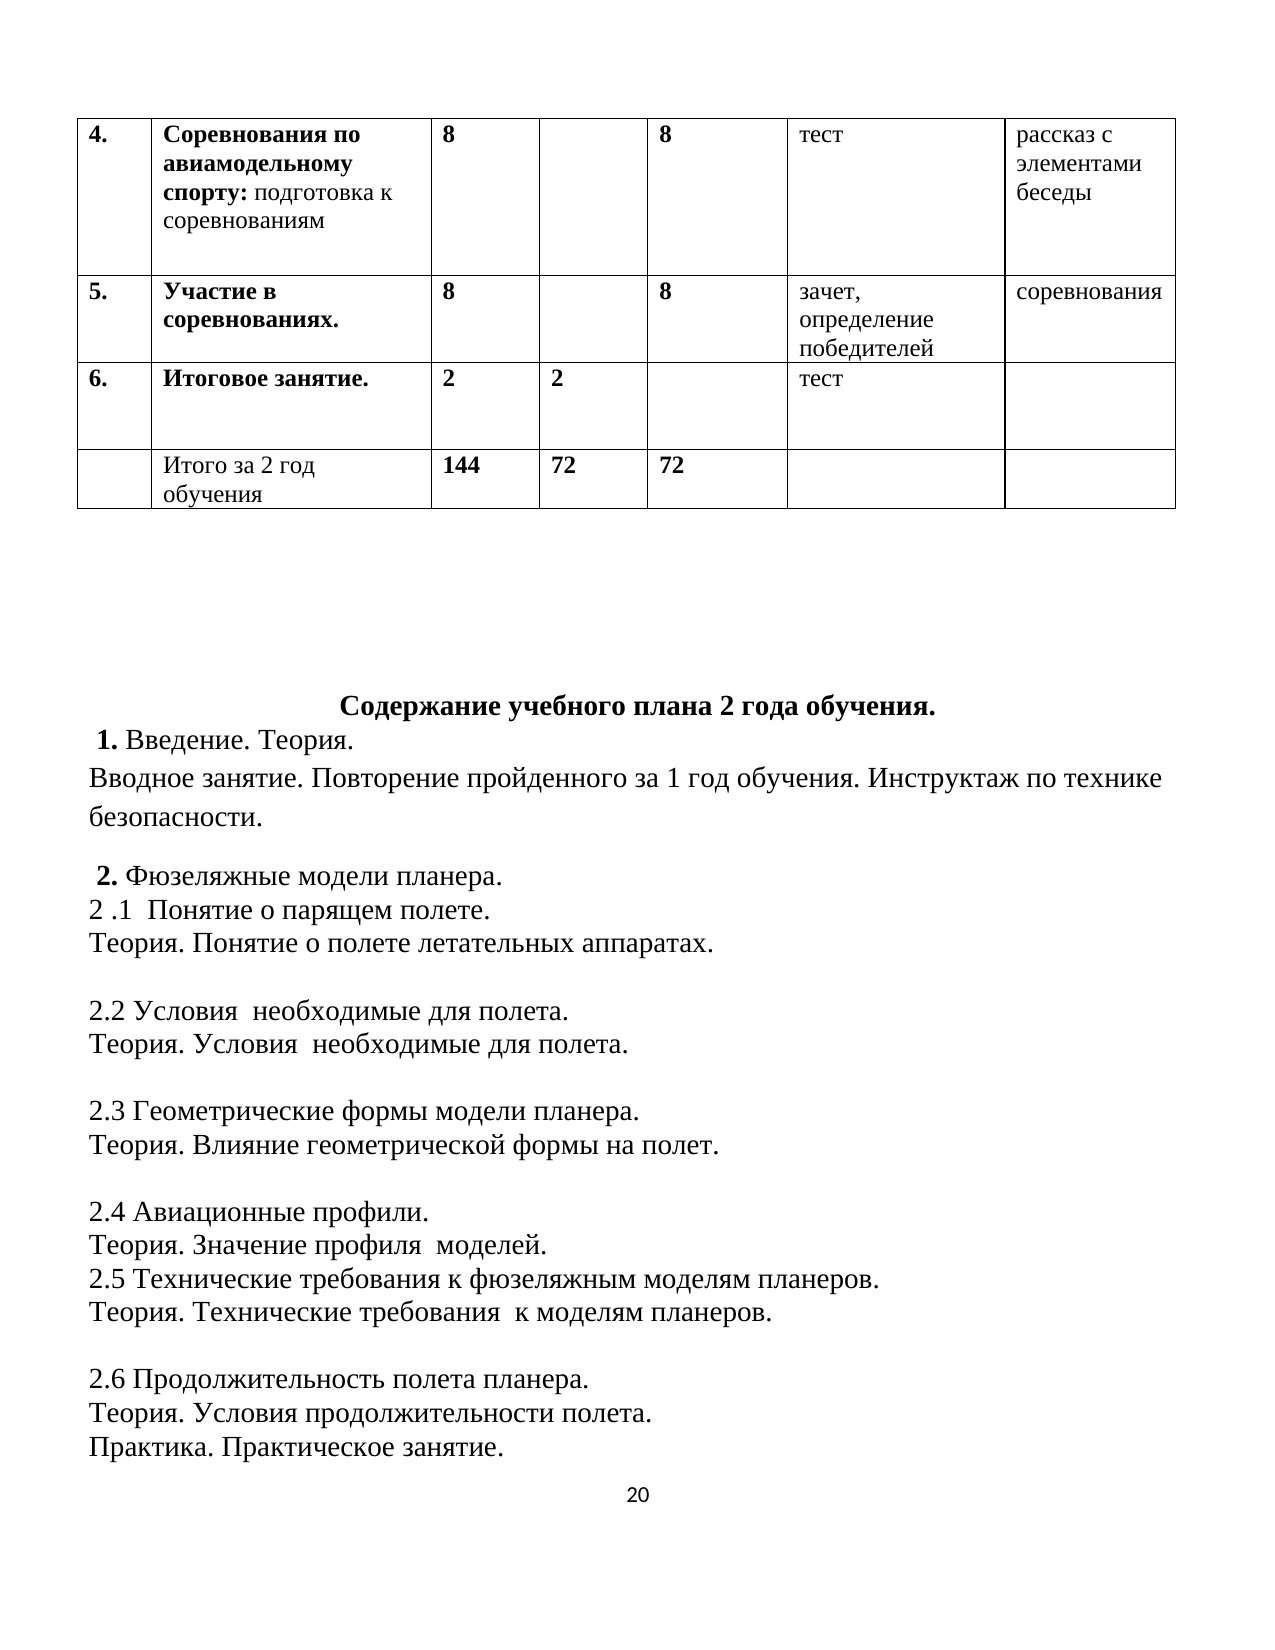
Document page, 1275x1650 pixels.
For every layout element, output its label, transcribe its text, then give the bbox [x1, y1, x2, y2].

text 2.3 Геометрические формы модели планера. [89, 1093, 1186, 1127]
table_cell соревнования [1006, 276, 1175, 362]
table_cell Итоговое занятие. [152, 363, 431, 449]
text 2. Фюзеляжные модели планера. [89, 858, 1186, 892]
table_cell 8 [432, 119, 539, 275]
table_cell [1006, 363, 1175, 449]
text Теория. Влияние геометрической формы на полет. [89, 1127, 1186, 1160]
table_cell 5. [78, 276, 151, 362]
table_cell 2 [432, 363, 539, 449]
text 1. Введение. Теория. Вводное занятие. Повторение пройденного за 1 год обучения. Инструктаж по технике безопасности. [89, 722, 1186, 833]
table_cell 6. [78, 363, 151, 449]
table_cell [1006, 450, 1175, 508]
text 2 .1 Понятие о парящем полете. [89, 892, 1186, 926]
table_cell тест [788, 119, 1004, 275]
table_cell 8 [648, 119, 787, 275]
text 2.6 Продолжительность полета планера. [89, 1362, 1186, 1395]
text Теория. Условия продолжительности полета. [89, 1395, 1186, 1429]
text 2.2 Условия необходимые для полета. [89, 993, 1186, 1026]
table_cell рассказ с элементами беседы [1006, 119, 1175, 275]
text Содержание учебного плана 2 года обучения. [89, 688, 1186, 722]
table_cell 8 [432, 276, 539, 362]
text Теория. Условия необходимые для полета. [89, 1026, 1186, 1060]
table_cell [78, 450, 151, 508]
table_cell Итого за 2 год обучения [152, 450, 431, 508]
table_cell 8 [648, 276, 787, 362]
text Теория. Значение профиля моделей. [89, 1227, 1186, 1261]
table_cell 72 [540, 450, 647, 508]
text Практика. Практическое занятие. [89, 1429, 1186, 1462]
text Теория. Технические требования к моделям планеров. [89, 1294, 1186, 1328]
table_cell 2 [540, 363, 647, 449]
text Теория. Понятие о полете летательных аппаратах. [89, 926, 1186, 959]
text 2.4 Авиационные профили. [89, 1194, 1186, 1227]
table_cell Соревнования по авиамодельному спорту: подготовка к соревнованиям [152, 119, 431, 275]
table_cell тест [788, 363, 1004, 449]
table_cell [540, 276, 647, 362]
table_cell 4. [78, 119, 151, 275]
table_cell зачет, определение победителей [788, 276, 1004, 362]
text 2.5 Технические требования к фюзеляжным моделям планеров. [89, 1261, 1186, 1294]
table_cell [788, 450, 1004, 508]
table_cell 144 [432, 450, 539, 508]
table_cell Участие в соревнованиях. [152, 276, 431, 362]
table_cell [648, 363, 787, 449]
table_cell [540, 119, 647, 275]
table_cell 72 [648, 450, 787, 508]
